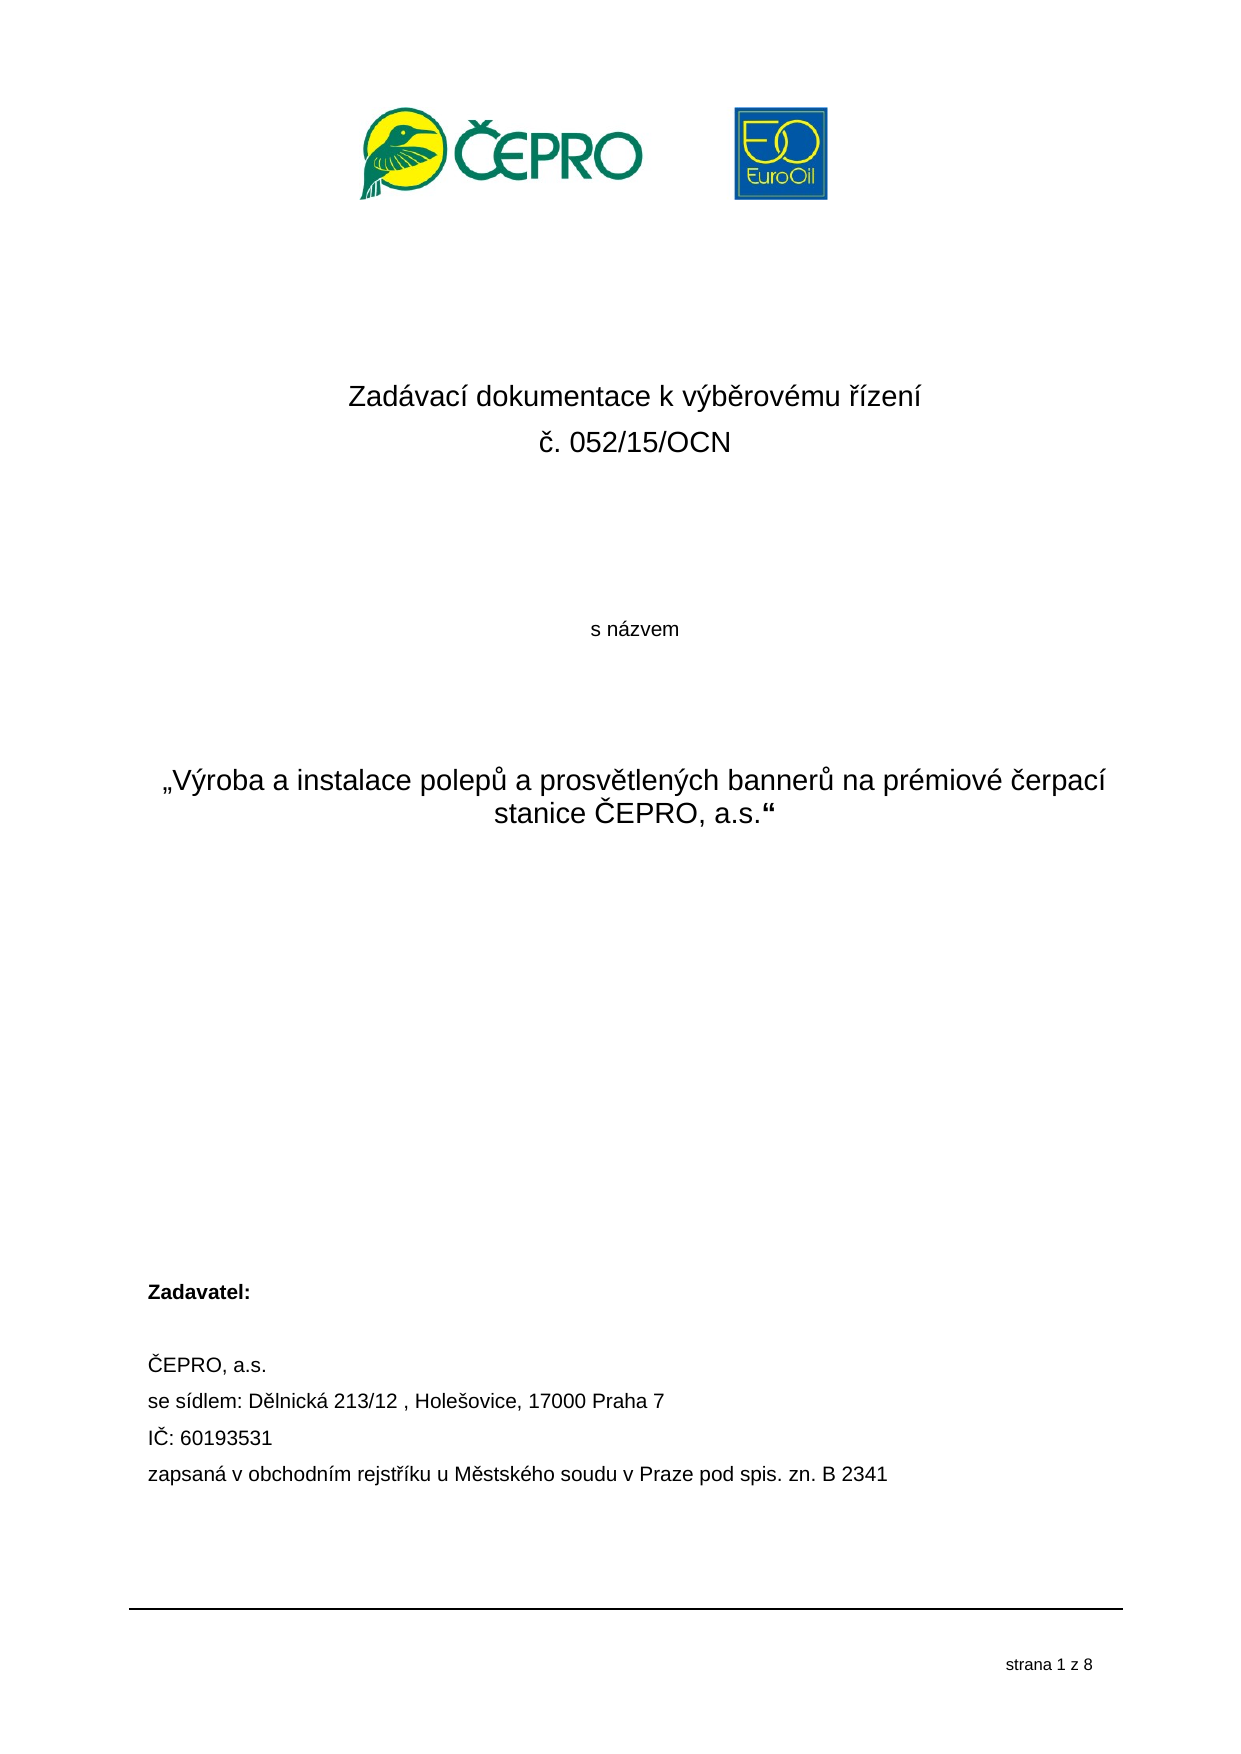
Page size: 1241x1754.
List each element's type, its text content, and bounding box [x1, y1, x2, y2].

text s názvem [148, 617, 1122, 641]
text Zadávací dokumentace k výběrovému řízení [148, 379, 1122, 412]
text zapsaná v obchodním rejstříku u Městského soudu v Praze pod spis. zn. B 2341 [148, 1462, 1122, 1486]
text Zadavatel: [148, 1280, 1122, 1304]
text se sídlem: Dělnická 213/12 , Holešovice, 17000 Praha 7 [148, 1389, 1122, 1413]
text „Výroba a instalace polepů a prosvětlených bannerů na prémiové čerpací stanice ČEPRO, a.s.“ [148, 763, 1122, 830]
text č. 052/15/OCN [148, 425, 1122, 458]
text IČ: 60193531 [148, 1426, 1122, 1449]
text ČEPRO, a.s. [148, 1353, 1122, 1377]
picture [359, 107, 828, 200]
